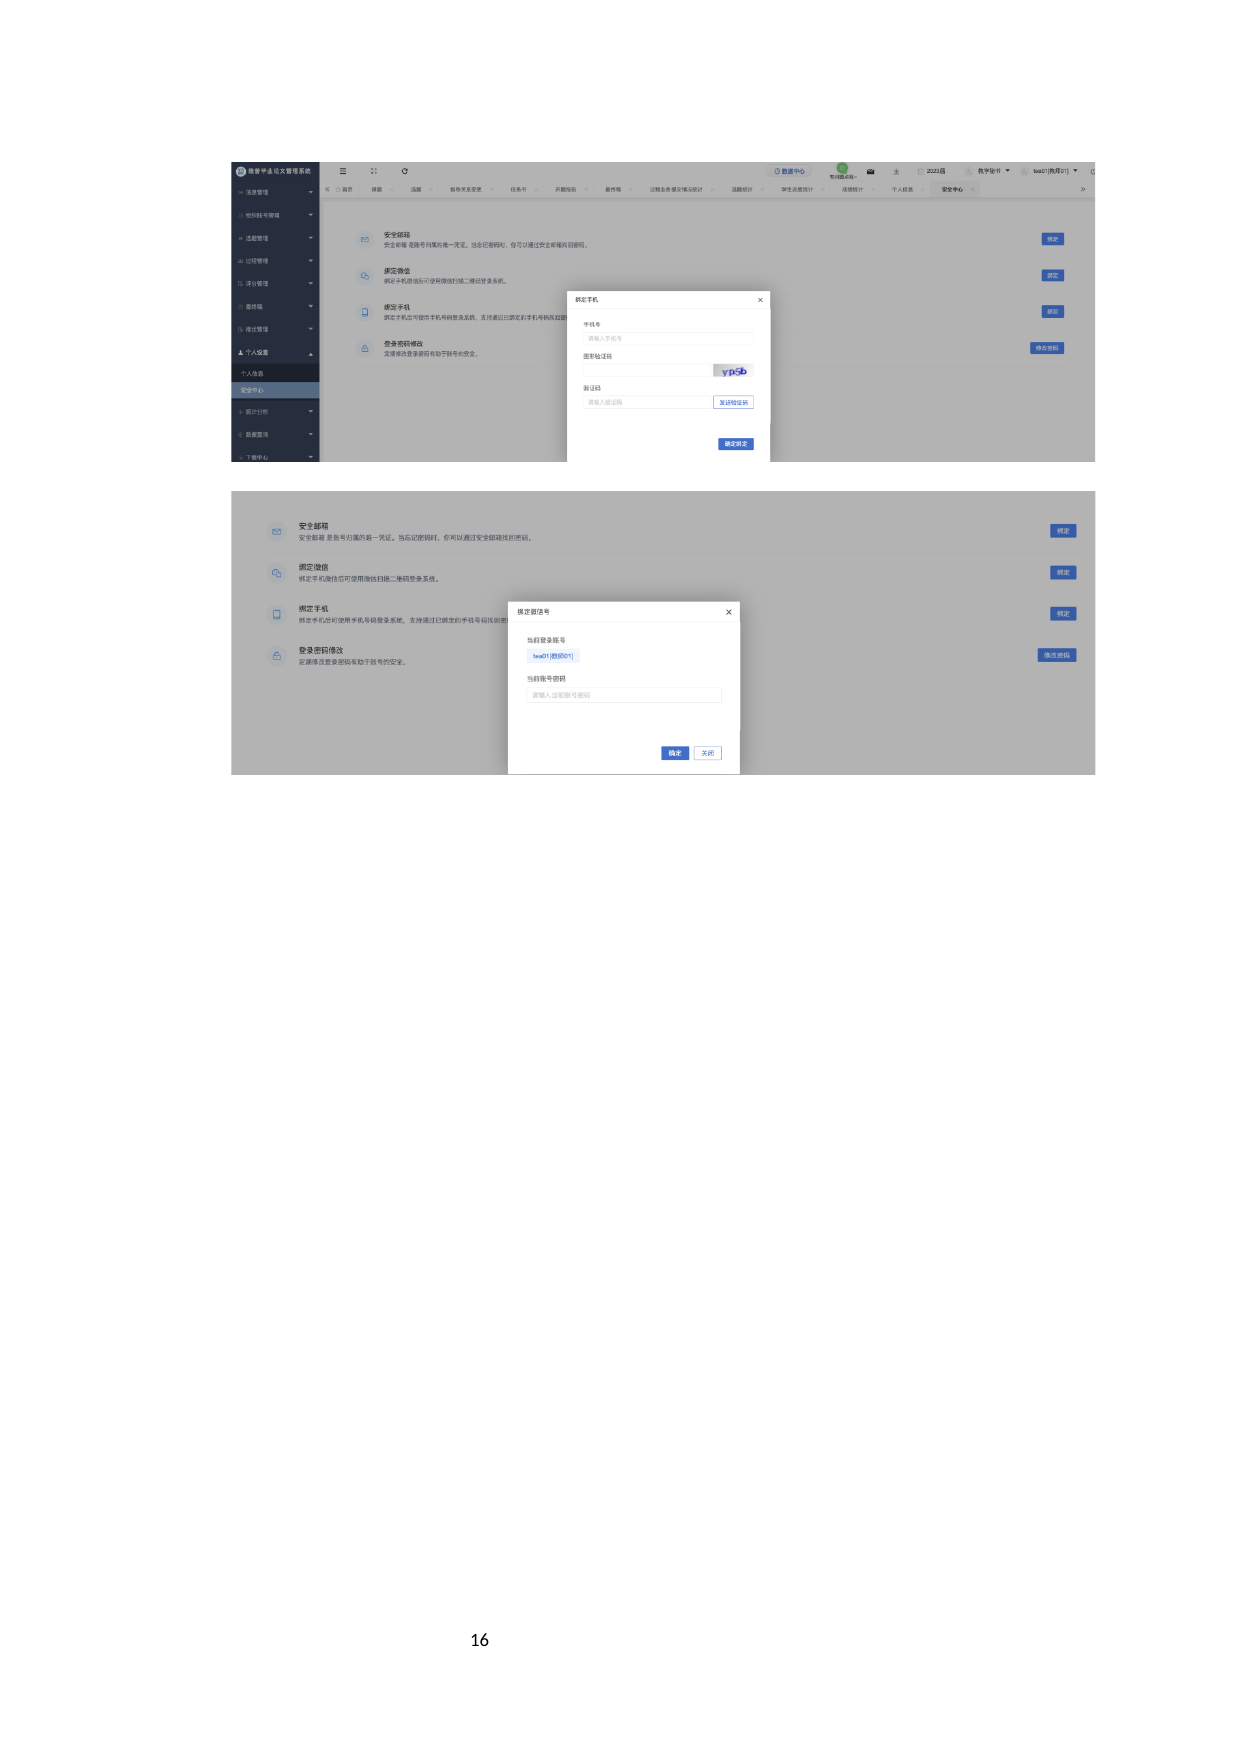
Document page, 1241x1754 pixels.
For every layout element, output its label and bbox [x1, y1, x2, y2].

picture [231, 162, 1096, 462]
picture [231, 491, 1096, 775]
